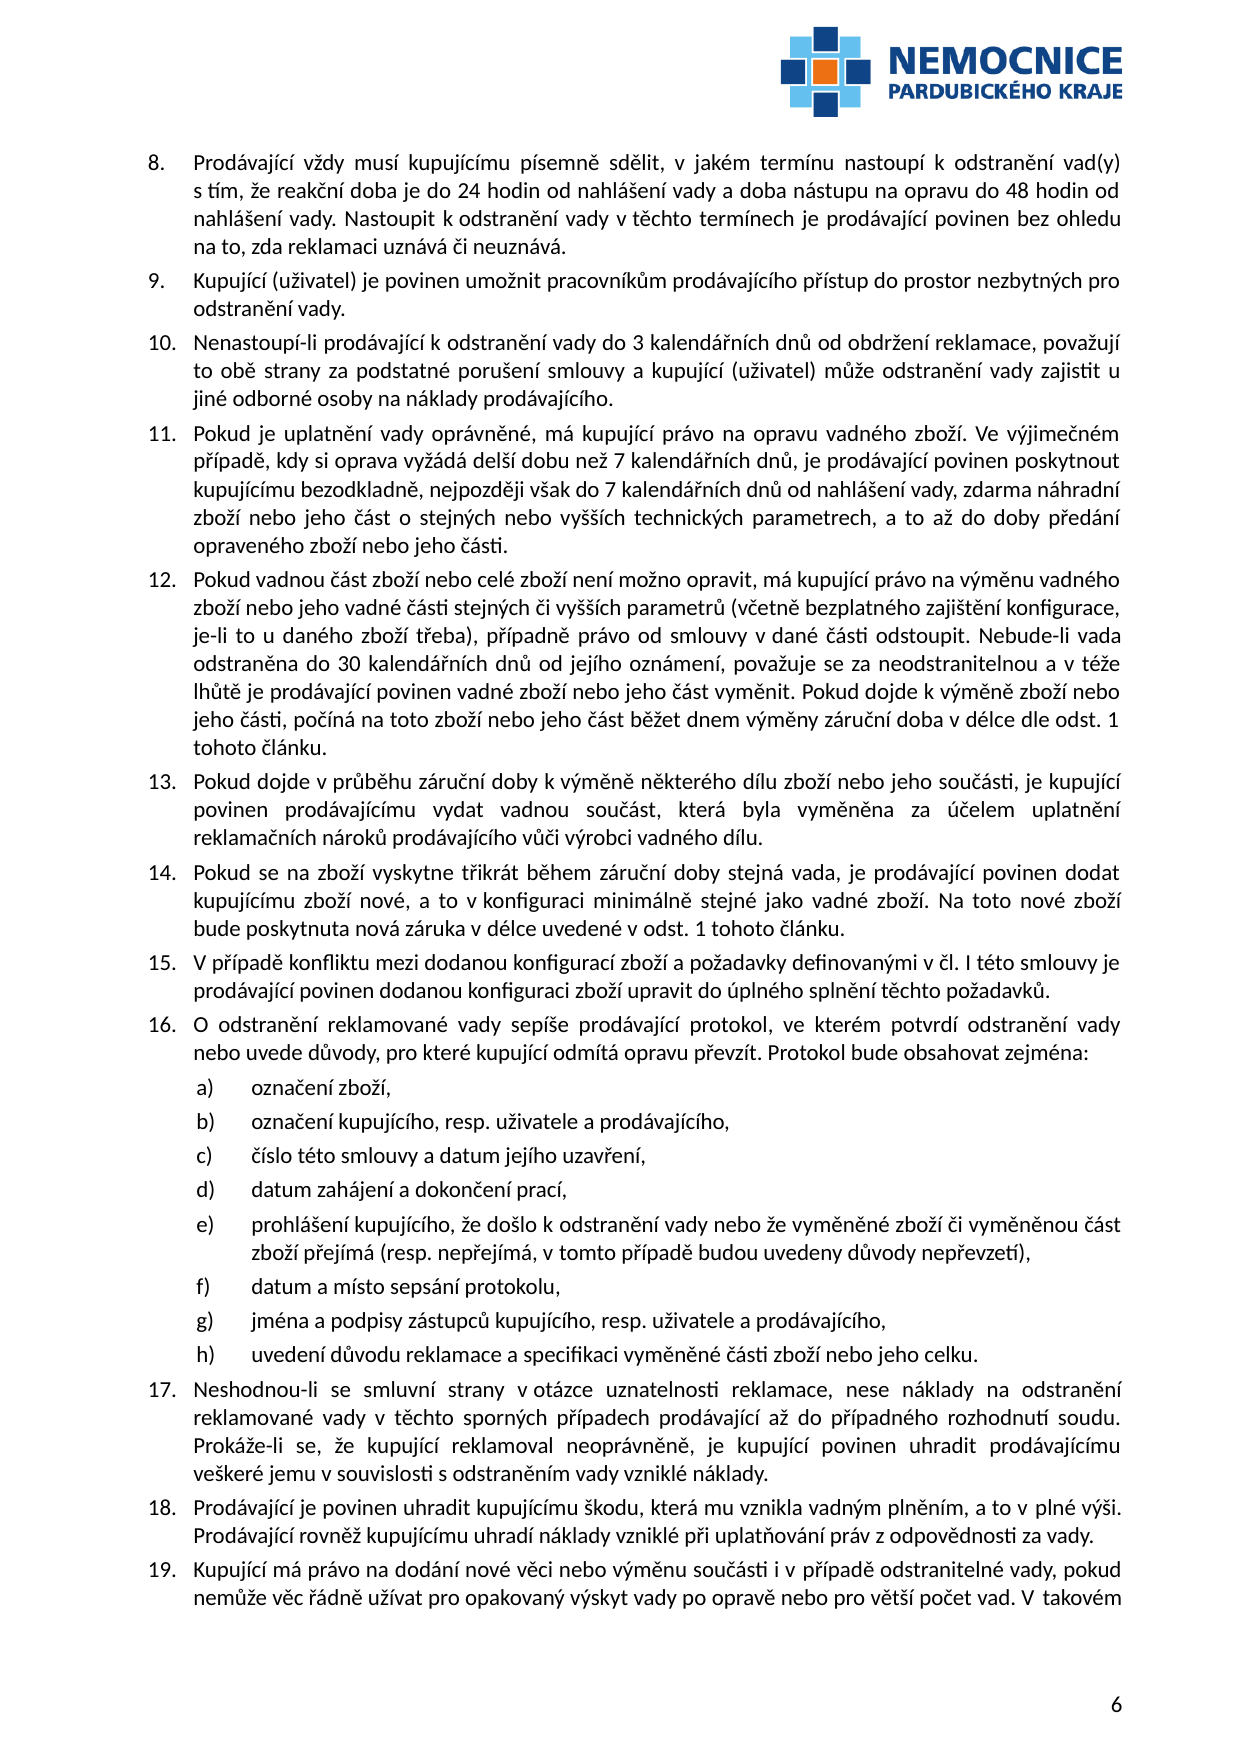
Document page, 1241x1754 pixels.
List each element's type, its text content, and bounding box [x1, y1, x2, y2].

list Pokud vadnou část zboží nebo celé zboží není možno opravit, má kupující právo na výměnu vadného zboží nebo jeho vadné části stejných či vyšších parametrů (včetně bezplatného zajištění konfigurace, je-li to u daného zboží třeba), případně právo od smlouvy v dané části odstoupit. Nebude-li vada odstraněna do 30 kalendářních dnů od jejího oznámení, považuje se za neodstranitelnou a v téže lhůtě je prodávající povinen vadné zboží nebo jeho část vyměnit. Pokud dojde k výměně zboží nebo jeho části, počíná na toto zboží nebo jeho část běžet dnem výměny záruční doba v délce dle odst. 1 tohoto článku. [148, 565, 1122, 761]
list Neshodnou-li se smluvní strany v otázce uznatelnosti reklamace, nese náklady na odstranění reklamované vady v těchto sporných případech prodávající až do případného rozhodnutí soudu. Prokáže-li se, že kupující reklamoval neoprávněně, je kupující povinen uhradit prodávajícímu veškeré jemu v souvislosti s odstraněním vady vzniklé náklady. [148, 1375, 1122, 1487]
list Pokud je uplatnění vady oprávněné, má kupující právo na opravu vadného zboží. Ve výjimečném případě, kdy si oprava vyžádá delší dobu než 7 kalendářních dnů, je prodávající povinen poskytnout kupujícímu bezodkladně, nejpozději však do 7 kalendářních dnů od nahlášení vady, zdarma náhradní zboží nebo jeho část o stejných nebo vyšších technických parametrech, a to až do doby předání opraveného zboží nebo jeho části. [148, 419, 1122, 559]
list Kupující (uživatel) je povinen umožnit pracovníkům prodávajícího přístup do prostor nezbytných pro odstranění vady. [148, 266, 1122, 322]
list datum zahájení a dokončení prací, [196, 1175, 1122, 1203]
list Nenastoupí-li prodávající k odstranění vady do 3 kalendářních dnů od obdržení reklamace, považují to obě strany za podstatné porušení smlouvy a kupující (uživatel) může odstranění vady zajistit u jiné odborné osoby na náklady prodávajícího. [148, 328, 1122, 412]
list označení zboží, [196, 1073, 1122, 1101]
picture [779, 25, 1123, 118]
list O odstranění reklamované vady sepíše prodávající protokol, ve kterém potvrdí odstranění vady nebo uvede důvody, pro které kupující odmítá opravu převzít. Protokol bude obsahovat zejména: [148, 1010, 1122, 1066]
list uvedení důvodu reklamace a specifikaci vyměněné části zboží nebo jeho celku. [196, 1341, 1122, 1368]
list Pokud se na zboží vyskytne třikrát během záruční doby stejná vada, je prodávající povinen dodat kupujícímu zboží nové, a to v konfiguraci minimálně stejné jako vadné zboží. Na toto nové zboží bude poskytnuta nová záruka v délce uvedené v odst. 1 tohoto článku. [148, 858, 1122, 942]
list Prodávající vždy musí kupujícímu písemně sdělit, v jakém termínu nastoupí k odstranění vad(y) s tím, že reakční doba je do 24 hodin od nahlášení vady a doba nástupu na opravu do 48 hodin od nahlášení vady. Nastoupit k odstranění vady v těchto termínech je prodávající povinen bez ohledu na to, zda reklamaci uznává či neuznává. [148, 148, 1122, 260]
list označení kupujícího, resp. uživatele a prodávajícího, [196, 1107, 1122, 1135]
list Pokud dojde v průběhu záruční doby k výměně některého dílu zboží nebo jeho součásti, je kupující povinen prodávajícímu vydat vadnou součást, která byla vyměněna za účelem uplatnění reklamačních nároků prodávajícího vůči výrobci vadného dílu. [148, 767, 1122, 851]
list Prodávající je povinen uhradit kupujícímu škodu, která mu vznikla vadným plněním, a to v plné výši. Prodávající rovněž kupujícímu uhradí náklady vzniklé při uplatňování práv z odpovědnosti za vady. [148, 1493, 1122, 1549]
list číslo této smlouvy a datum jejího uzavření, [196, 1141, 1122, 1169]
list V případě konfliktu mezi dodanou konfigurací zboží a požadavky definovanými v čl. I této smlouvy je prodávající povinen dodanou konfiguraci zboží upravit do úplného splnění těchto požadavků. [148, 948, 1122, 1004]
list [148, 1555, 1122, 1611]
list prohlášení kupujícího, že došlo k odstranění vady nebo že vyměněné zboží či vyměněnou část zboží přejímá (resp. nepřejímá, v tomto případě budou uvedeny důvody nepřevzetí), [196, 1210, 1122, 1266]
list jména a podpisy zástupců kupujícího, resp. uživatele a prodávajícího, [196, 1306, 1122, 1334]
list datum a místo sepsání protokolu, [196, 1272, 1122, 1300]
